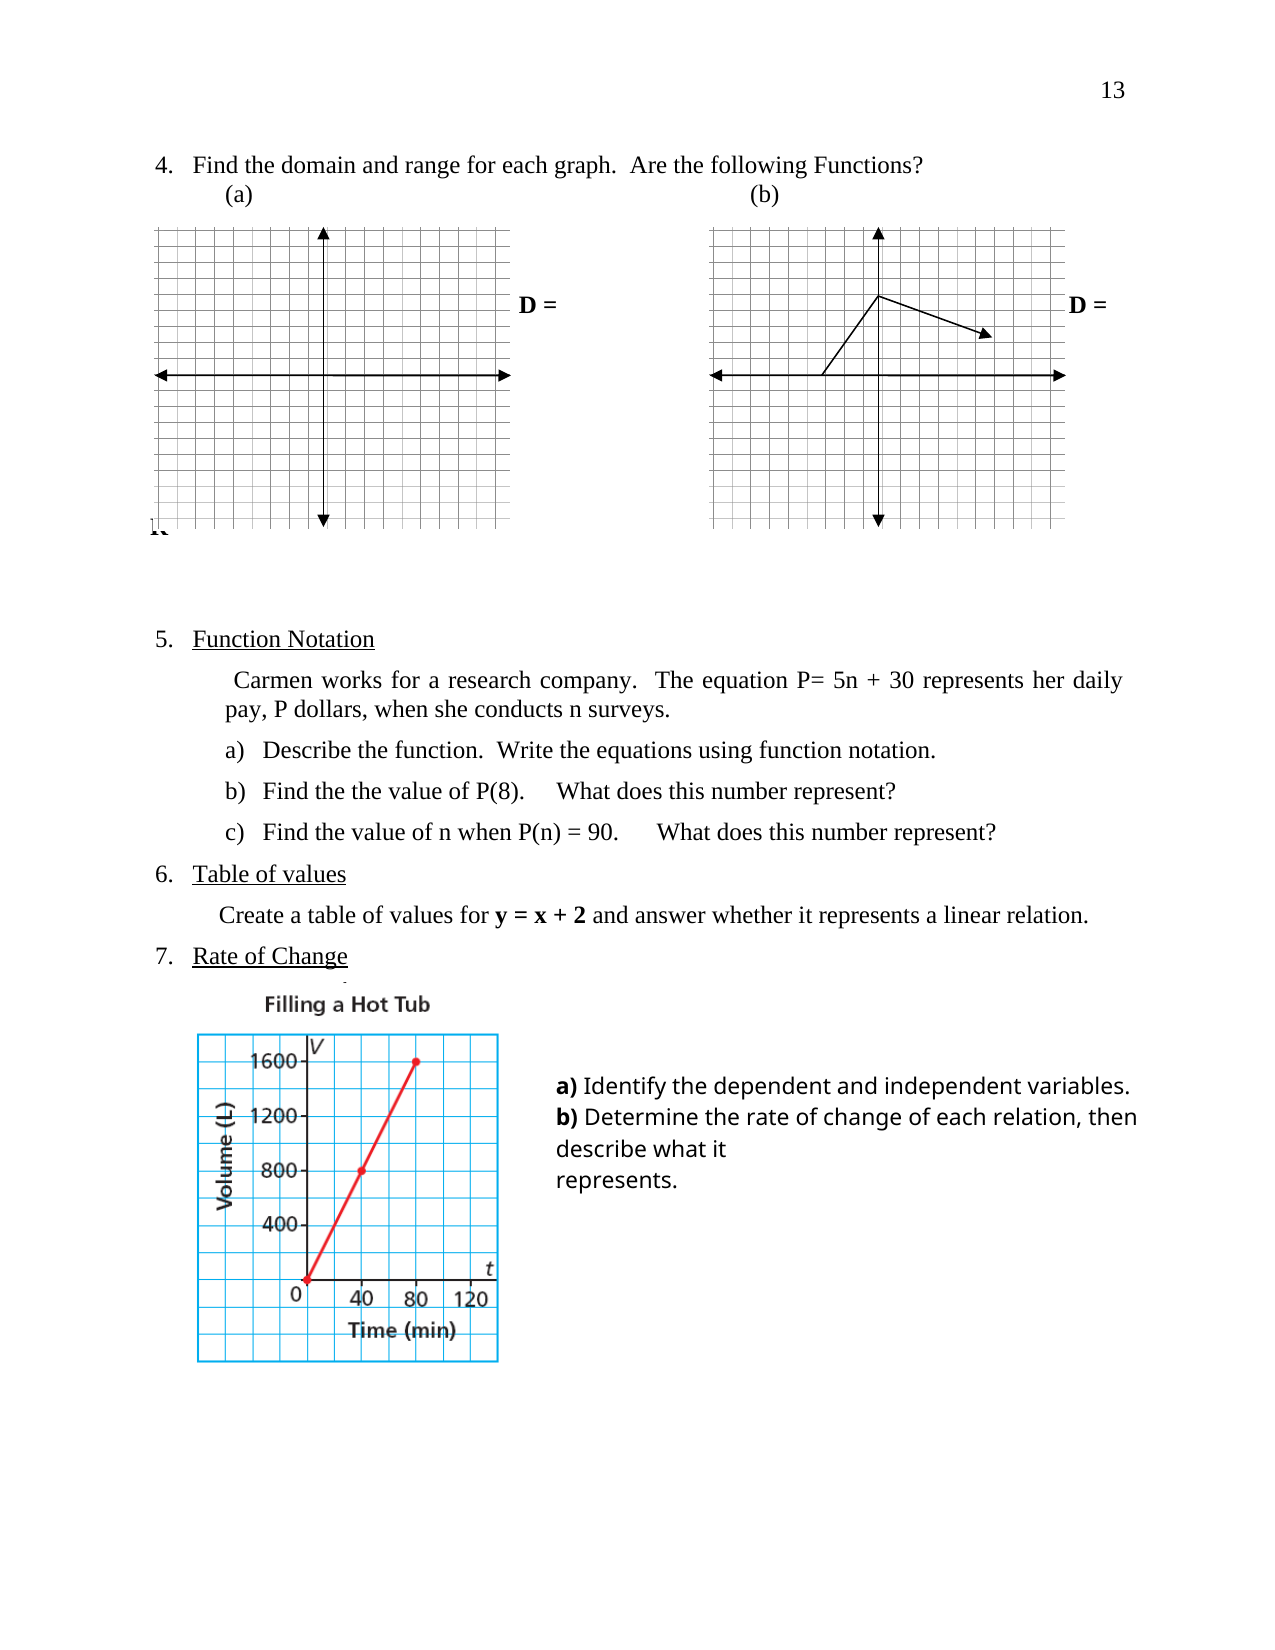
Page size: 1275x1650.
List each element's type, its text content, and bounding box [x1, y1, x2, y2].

text Carmen works for a research company. The equation P= 5n + 30 represents her daily pay, P dollars, when she conducts n surveys. [225, 665, 1125, 722]
picture [825, 300, 878, 374]
picture [324, 226, 510, 374]
text Create a table of values for y = x + 2 and answer whether it represents a linear relation. [150, 900, 1125, 929]
list Function Notation [155, 624, 1125, 652]
list Find the domain and range for each graph. Are the following Functions? (a) (b) [155, 150, 1125, 207]
list Find the value of n when P(n) = 90. What does this number represent? [225, 817, 1125, 846]
picture [879, 226, 1065, 374]
list Find the the value of P(8). What does this number represent? [225, 776, 1125, 805]
text R = R = [150, 455, 1125, 570]
text D = D = [510, 290, 708, 319]
text D = D = [1065, 290, 1125, 319]
list Table of values [155, 859, 1125, 887]
picture [153, 226, 510, 531]
list Rate of Change [155, 941, 1125, 970]
list Describe the function. Write the equations using function notation. [225, 735, 1125, 764]
picture [708, 226, 1065, 531]
